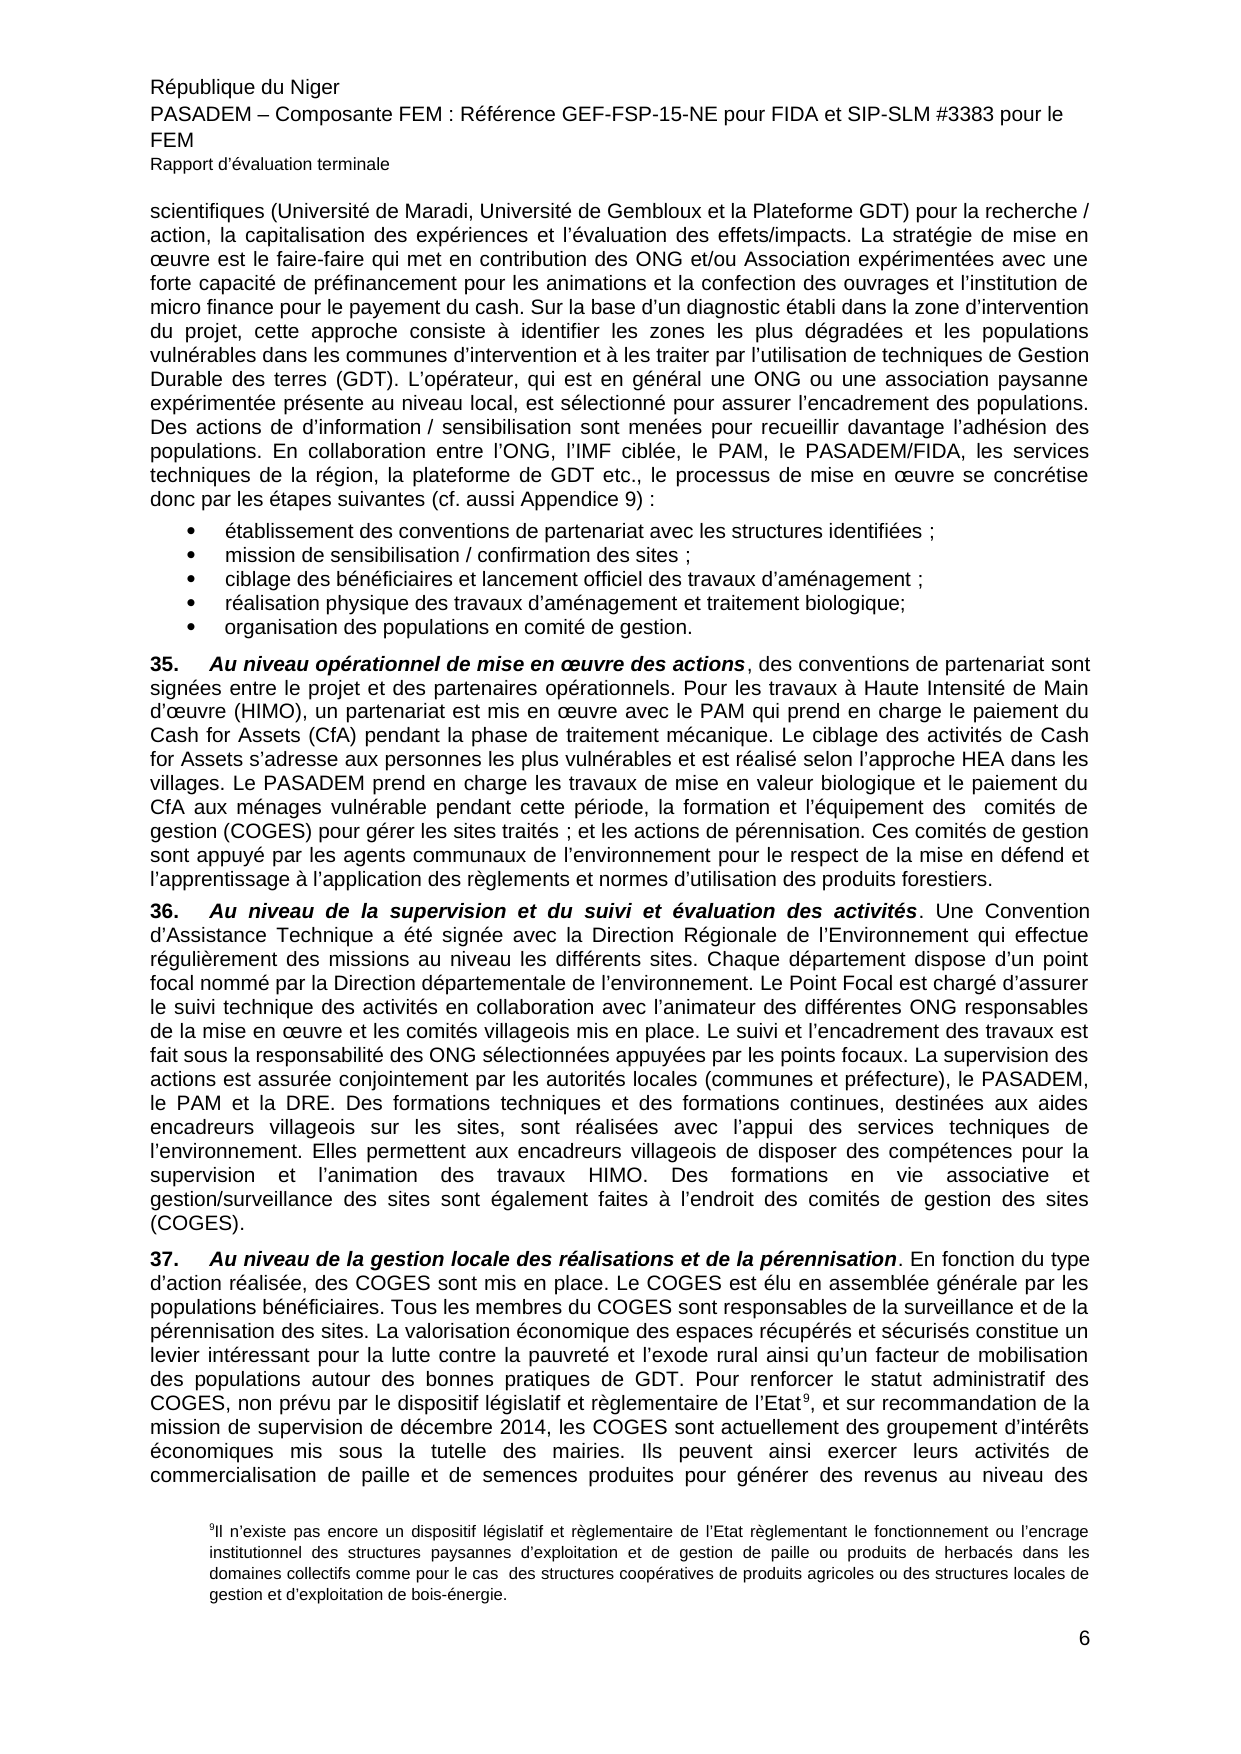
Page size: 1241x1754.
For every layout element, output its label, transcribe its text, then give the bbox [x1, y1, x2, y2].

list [150, 199, 1090, 510]
list établissement des conventions de partenariat avec les structures identifiées ; [187, 519, 1090, 543]
list réalisation physique des travaux d’aménagement et traitement biologique; [187, 591, 1090, 615]
list mission de sensibilisation / confirmation des sites ; [187, 543, 1090, 567]
list organisation des populations en comité de gestion. [187, 615, 1090, 639]
list ciblage des bénéficiaires et lancement officiel des travaux d’aménagement ; [187, 567, 1090, 591]
list Au niveau opérationnel de mise en œuvre des actions, des conventions de partenariat sont signées entre le projet et des partenaires opérationnels. Pour les travaux à Haute Intensité de Main d’œuvre (HIMO), un partenariat est mis en œuvre avec le PAM qui prend en charge le paiement du Cash for Assets (CfA) pendant la phase de traitement mécanique. Le ciblage des activités de Cash for Assets s’adresse aux personnes les plus vulnérables et est réalisé selon l’approche HEA dans les villages. Le PASADEM prend en charge les travaux de mise en valeur biologique et le paiement du CfA aux ménages vulnérable pendant cette période, la formation et l’équipement des comités de gestion (COGES) pour gérer les sites traités ; et les actions de pérennisation. Ces comités de gestion sont appuyé par les agents communaux de l’environnement pour le respect de la mise en défend et l’apprentissage à l’application des règlements et normes d’utilisation des produits forestiers. [150, 651, 1090, 891]
list Au niveau de la supervision et du suivi et évaluation des activités. Une Convention d’Assistance Technique a été signée avec la Direction Régionale de l’Environnement qui effectue régulièrement des missions au niveau les différents sites. Chaque département dispose d’un point focal nommé par la Direction départementale de l’environnement. Le Point Focal est chargé d’assurer le suivi technique des activités en collaboration avec l’animateur des différentes ONG responsables de la mise en œuvre et les comités villageois mis en place. Le suivi et l’encadrement des travaux est fait sous la responsabilité des ONG sélectionnées appuyées par les points focaux. La supervision des actions est assurée conjointement par les autorités locales (communes et préfecture), le PASADEM, le PAM et la DRE. Des formations techniques et des formations continues, destinées aux aides encadreurs villageois sur les sites, sont réalisées avec l’appui des services techniques de l’environnement. Elles permettent aux encadreurs villageois de disposer des compétences pour la supervision et l’animation des travaux HIMO. Des formations en vie associative et gestion/surveillance des sites sont également faites à l’endroit des comités de gestion des sites (COGES). [150, 899, 1090, 1235]
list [150, 1247, 1090, 1487]
